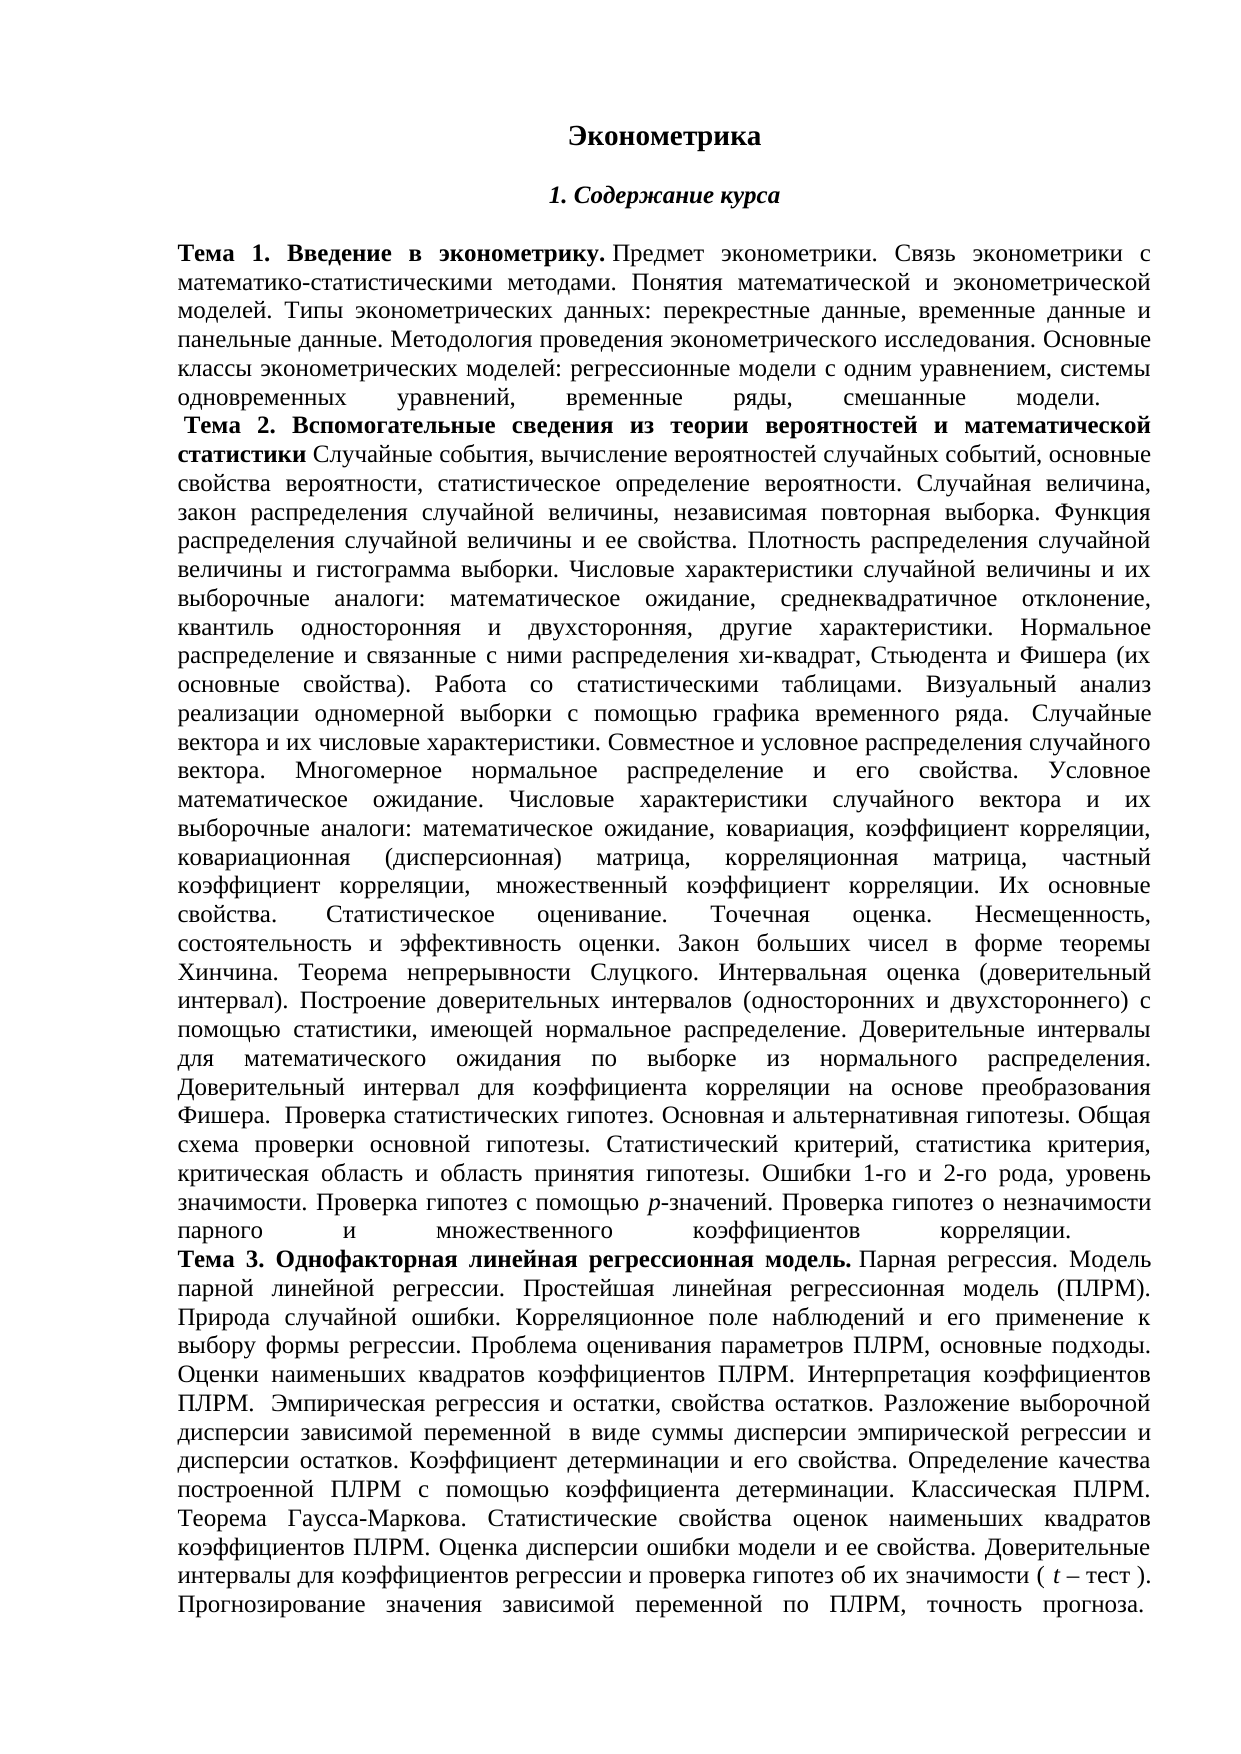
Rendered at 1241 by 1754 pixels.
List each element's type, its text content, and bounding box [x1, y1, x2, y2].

subtitle Эконометрика 1. Содержание курса [177, 118, 1152, 209]
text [177, 238, 1152, 1618]
